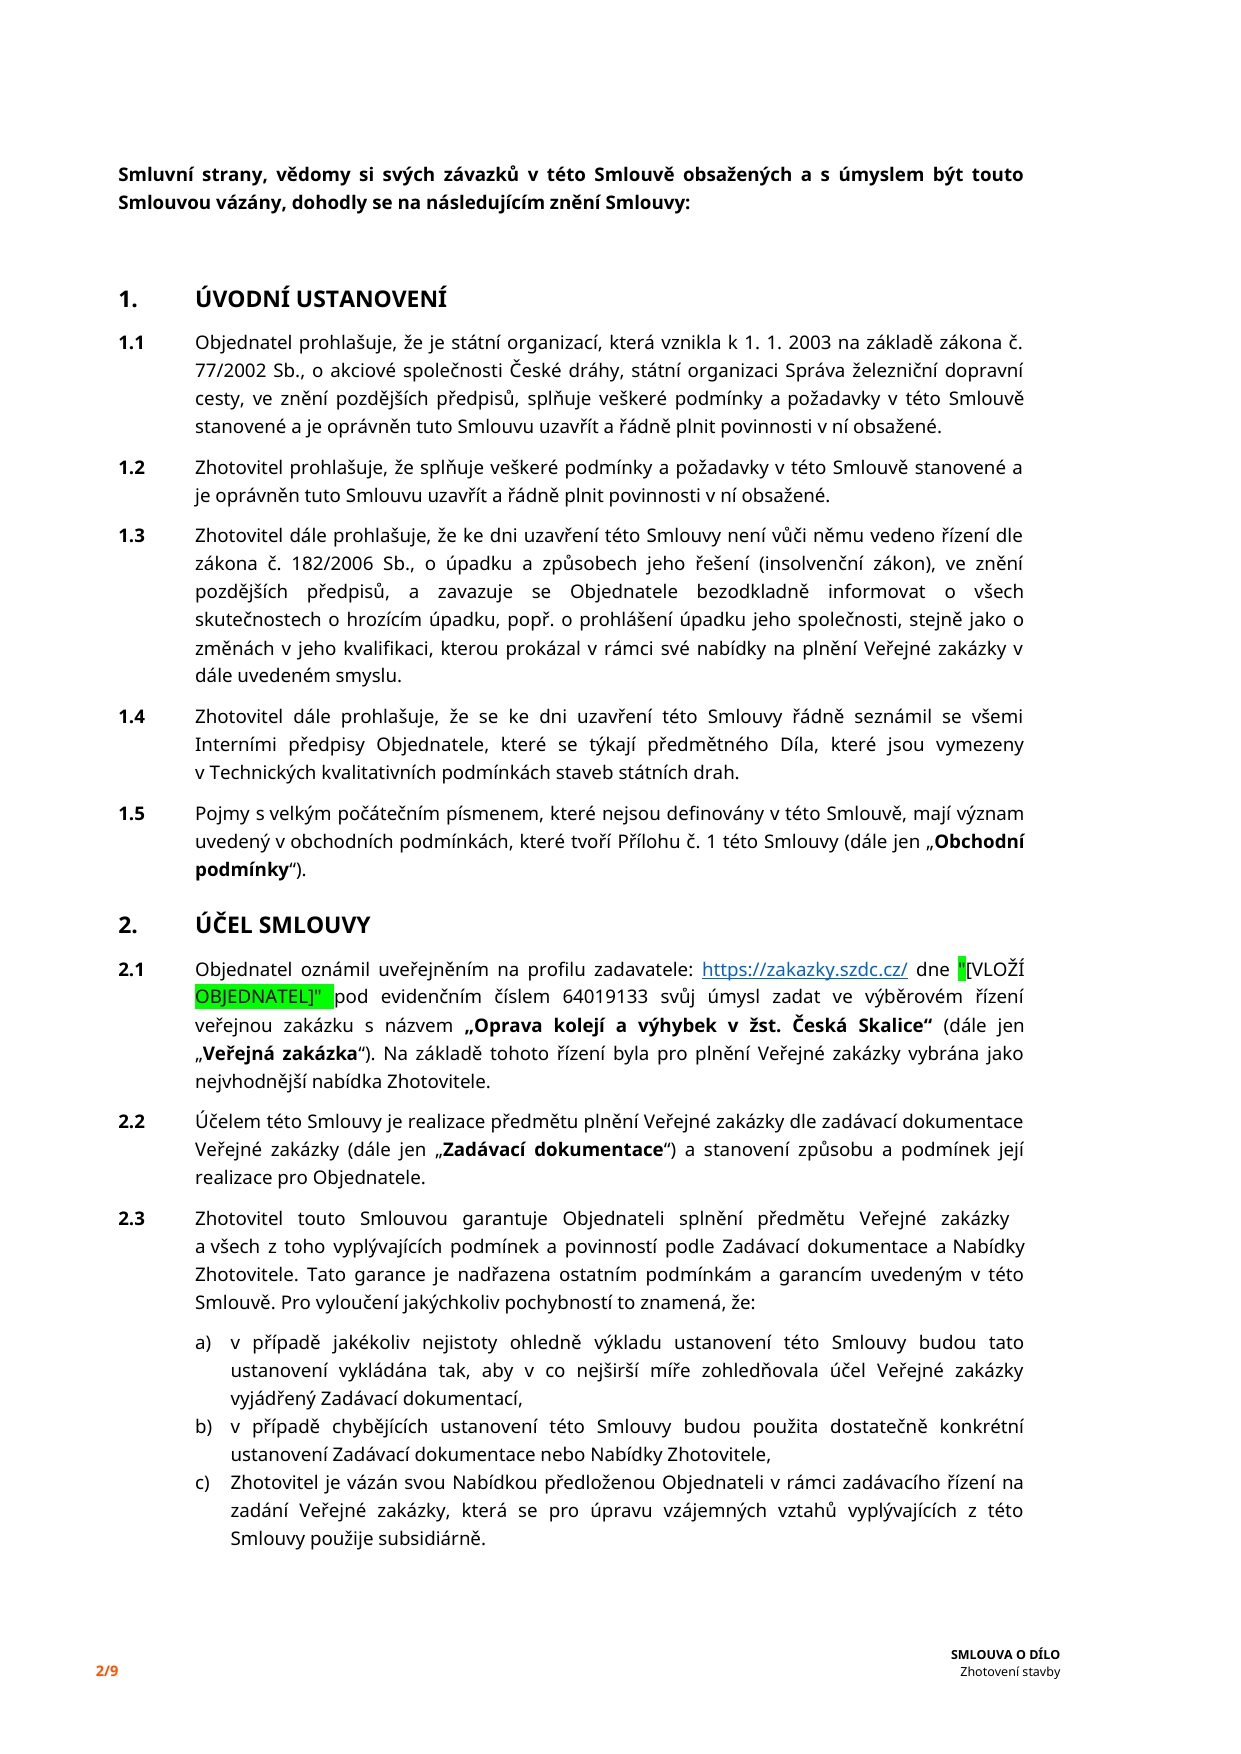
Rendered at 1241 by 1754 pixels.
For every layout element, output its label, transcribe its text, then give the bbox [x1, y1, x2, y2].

text Objednatel prohlašuje, že je státní organizací, která vznikla k 1. 1. 2003 na základě zákona č. 77/2002 Sb., o akciové společnosti České dráhy, státní organizaci Správa železniční dopravní cesty, ve znění pozdějších předpisů, splňuje veškeré podmínky a požadavky v této Smlouvě stanovené a je oprávněn tuto Smlouvu uzavřít a řádně plnit povinnosti v ní obsažené. [118, 329, 1024, 439]
text Zhotovitel dále prohlašuje, že se ke dni uzavření této Smlouvy řádně seznámil se všemi Interními předpisy Objednatele, které se týkají předmětného Díla, které jsou vymezeny v Technických kvalitativních podmínkách staveb státních drah. [118, 703, 1024, 785]
text ÚČEL SMLOUVY [118, 909, 1024, 940]
text Objednatel oznámil uveřejněním na profilu zadavatele: https://zakazky.szdc.cz/ dne pod evidenčním číslem 64019133 svůj úmysl zadat ve výběrovém řízení veřejnou zakázku s názvem „Oprava kolejí a výhybek v žst. Česká Skalice“ (dále jen „Veřejná zakázka“). Na základě tohoto řízení byla pro plnění Veřejné zakázky vybrána jako nejvhodnější nabídka Zhotovitele. [118, 956, 1024, 1093]
text ÚVODNÍ USTANOVENÍ [118, 283, 1024, 314]
text Smluvní strany, vědomy si svých závazků v této Smlouvě obsažených a s úmyslem být touto Smlouvou vázány, dohodly se na následujícím znění Smlouvy: [118, 161, 1024, 215]
text v případě jakékoliv nejistoty ohledně výkladu ustanovení této Smlouvy budou tato ustanovení vykládána tak, aby v co nejširší míře zohledňovala účel Veřejné zakázky vyjádřený Zadávací dokumentací, [195, 1329, 1024, 1411]
text v případě chybějících ustanovení této Smlouvy budou použita dostatečně konkrétní ustanovení Zadávací dokumentace nebo Nabídky Zhotovitele, [195, 1414, 1024, 1467]
text Pojmy s velkým počátečním písmenem, které nejsou definovány v této Smlouvě, mají význam uvedený v obchodních podmínkách, které tvoří Přílohu č. 1 této Smlouvy (dále jen „Obchodní podmínky“). [118, 800, 1024, 881]
text Zhotovitel je vázán svou Nabídkou předloženou Objednateli v rámci zadávacího řízení na zadání Veřejné zakázky, která se pro úpravu vzájemných vztahů vyplývajících z této Smlouvy použije subsidiárně. [195, 1470, 1024, 1551]
text Zhotovitel prohlašuje, že splňuje veškeré podmínky a požadavky v této Smlouvě stanovené a je oprávněn tuto Smlouvu uzavřít a řádně plnit povinnosti v ní obsažené. [118, 454, 1024, 508]
text Účelem této Smlouvy je realizace předmětu plnění Veřejné zakázky dle zadávací dokumentace Veřejné zakázky (dále jen „Zadávací dokumentace“) a stanovení způsobu a podmínek její realizace pro Objednatele. [118, 1108, 1024, 1190]
text Zhotovitel touto Smlouvou garantuje Objednateli splnění předmětu Veřejné zakázky a všech z toho vyplývajících podmínek a povinností podle Zadávací dokumentace a Nabídky Zhotovitele. Tato garance je nadřazena ostatním podmínkám a garancím uvedeným v této Smlouvě. Pro vyloučení jakýchkoliv pochybností to znamená, že: [118, 1205, 1024, 1314]
text Zhotovitel dále prohlašuje, že ke dni uzavření této Smlouvy není vůči němu vedeno řízení dle zákona č. 182/2006 Sb., o úpadku a způsobech jeho řešení (insolvenční zákon), ve znění pozdějších předpisů, a zavazuje se Objednatele bezodkladně informovat o všech skutečnostech o hrozícím úpadku, popř. o prohlášení úpadku jeho společnosti, stejně jako o změnách v jeho kvalifikaci, kterou prokázal v rámci své nabídky na plnění Veřejné zakázky v dále uvedeném smyslu. [118, 523, 1024, 688]
